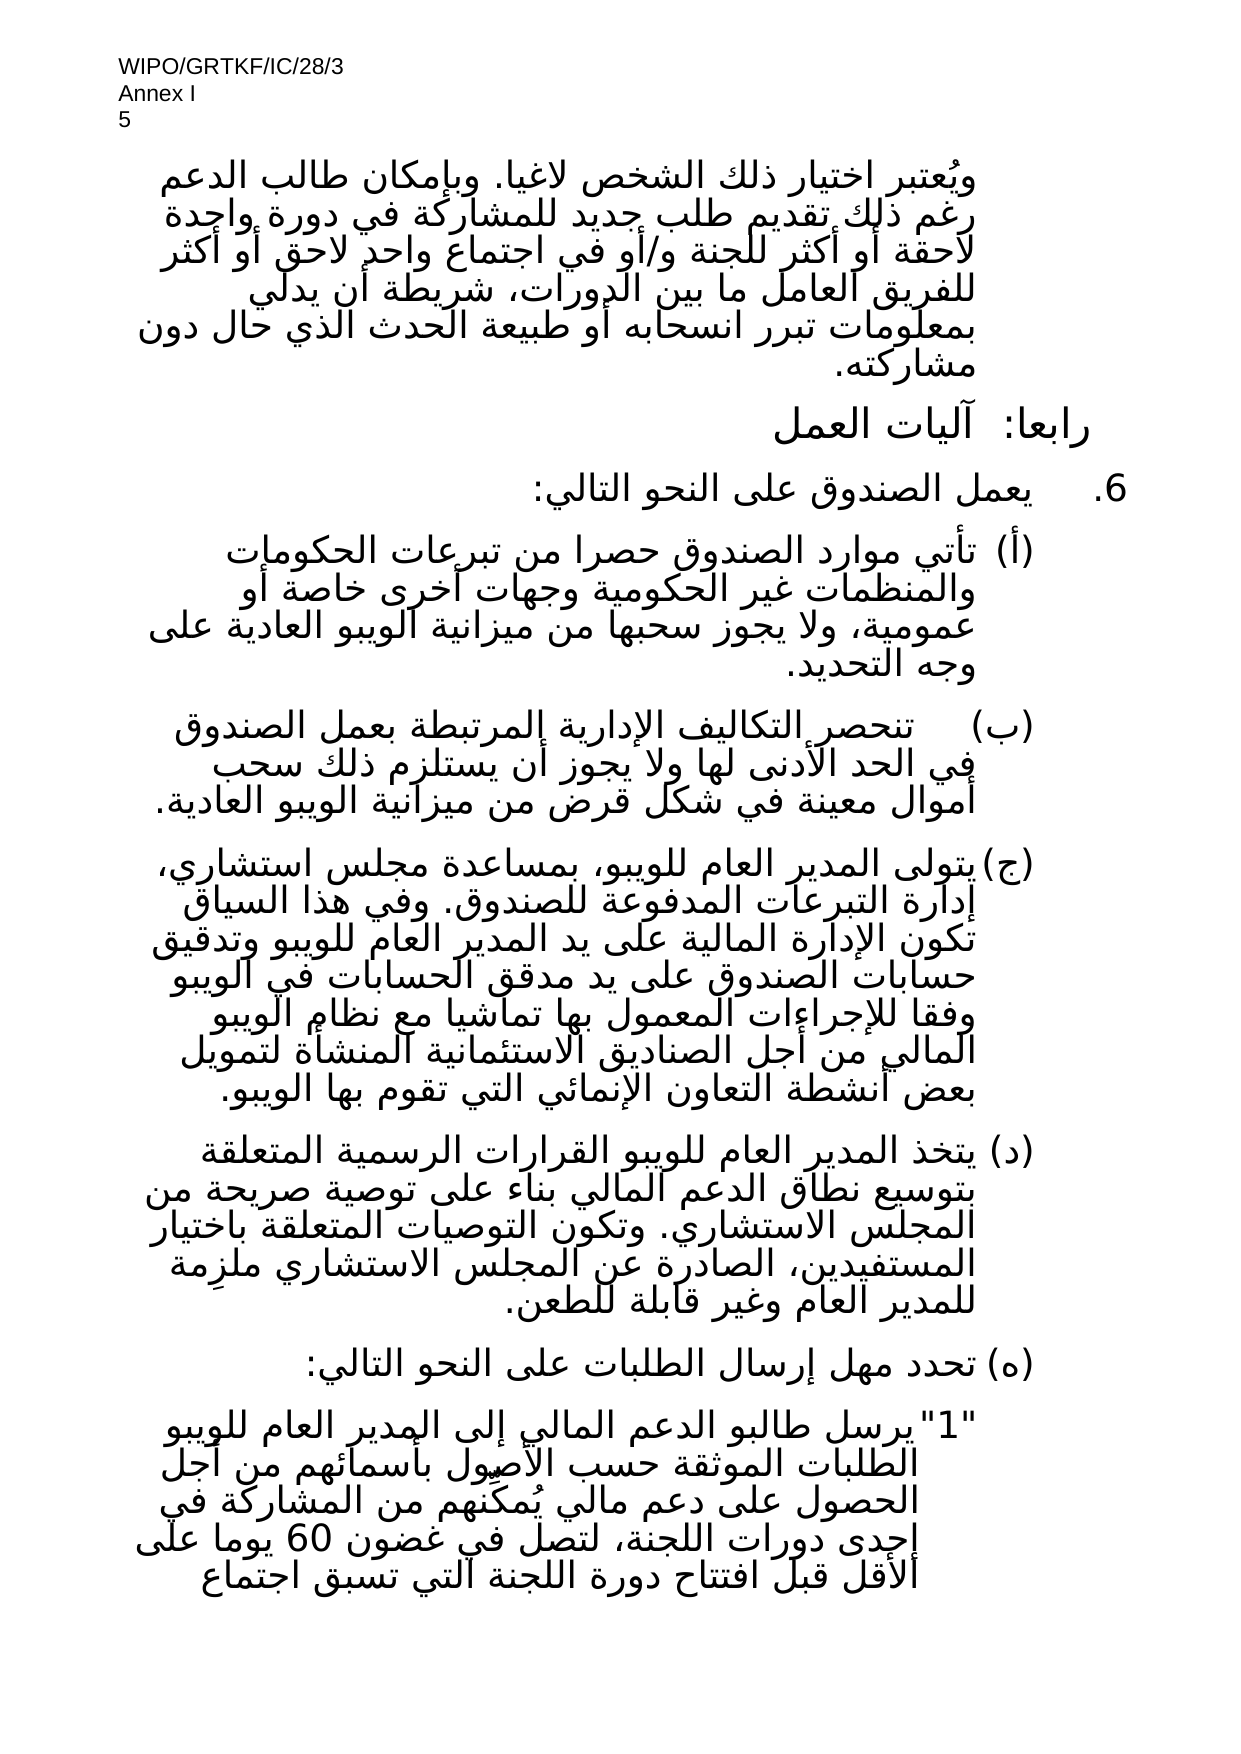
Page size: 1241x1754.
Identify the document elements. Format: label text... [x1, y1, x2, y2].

text رابعا: آليات العمل [118, 408, 1092, 446]
text (د) يتخذ المدير العام للويبو القرارات الرسمية المتعلقة بتوسيع نطاق الدعم المالي بناء على توصية صريحة من المجلس الاستشاري. وتكون التوصيات المتعلقة باختيار المستفيدين، الصادرة عن المجلس الاستشاري ملزِمة للمدير العام وغير قابلة للطعن. [118, 1133, 1035, 1321]
text (ه) تحدد مهل إرسال الطلبات على النحو التالي: [118, 1346, 1035, 1383]
text (أ) تأتي موارد الصندوق حصرا من تبرعات الحكومات والمنظمات غير الحكومية وجهات أخرى خاصة أو عمومية، ولا يجوز سحبها من ميزانية الويبو العادية على وجه التحديد. [118, 533, 1035, 683]
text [118, 158, 1035, 383]
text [118, 1408, 977, 1596]
text (ب) تنحصر التكاليف الإدارية المرتبطة بعمل الصندوق في الحد الأدنى لها ولا يجوز أن يستلزم ذلك سحب أموال معينة في شكل قرض من ميزانية الويبو العادية. [118, 708, 1035, 821]
text (ج) يتولى المدير العام للويبو، بمساعدة مجلس استشاري، إدارة التبرعات المدفوعة للصندوق. وفي هذا السياق تكون الإدارة المالية على يد المدير العام للويبو وتدقيق حسابات الصندوق على يد مدقق الحسابات في الويبو وفقا للإجراءات المعمول بها تماشيا مع نظام الويبو المالي من أجل الصناديق الاستئمانية المنشأة لتمويل بعض أنشطة التعاون الإنمائي التي تقوم بها الويبو. [118, 846, 1035, 1108]
text يعمل الصندوق على النحو التالي: [118, 471, 1092, 508]
